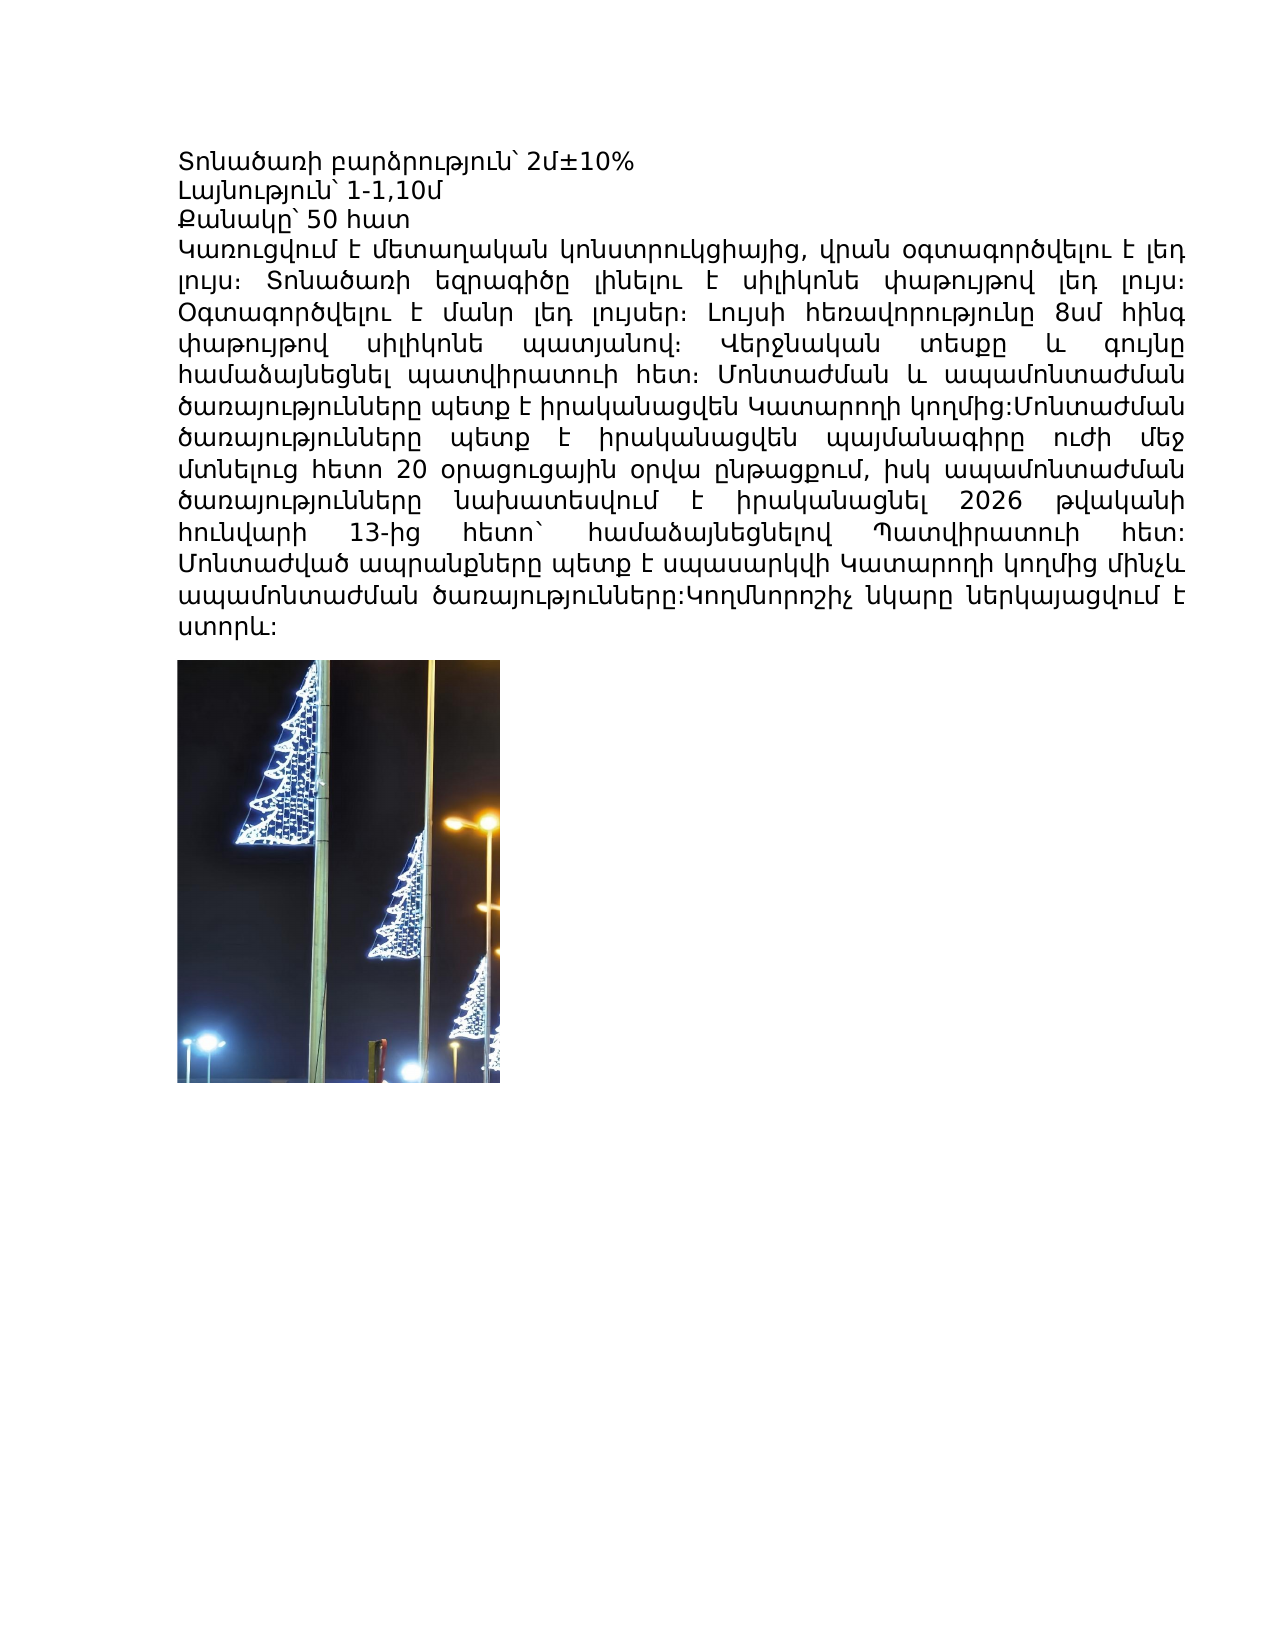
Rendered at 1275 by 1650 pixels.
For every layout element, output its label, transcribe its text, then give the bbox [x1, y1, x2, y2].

text Լայնություն՝ 1-1,10մ [177, 176, 1186, 206]
text Կառուցվում է մետաղական կոնստրուկցիայից, վրան օգտագործվելու է լեդ լույս։ Տոնածառի եզրագիծը լինելու է սիլիկոնե փաթույթով լեդ լույս։ Օգտագործվելու է մանր լեդ լույսեր։ Լույսի հեռավորությունը 8սմ հինգ փաթույթով սիլիկոնե պատյանով։ Վերջնական տեսքը և գույնը համաձայնեցնել պատվիրատուի հետ։ Մոնտաժման և ապամոնտաժման ծառայությունները պետք է իրականացվեն Կատարողի կողմից:Մոնտաժման ծառայությունները պետք է իրականացվեն պայմանագիրը ուժի մեջ մտնելուց հետո 20 օրացուցային օրվա ընթացքում, իսկ ապամոնտաժման ծառայությունները նախատեսվում է իրականացնել 2026 թվականի հունվարի 13-ից հետո` համաձայնեցնելով Պատվիրատուի հետ: Մոնտաժված ապրանքները պետք է սպասարկվի Կատարողի կողմից մինչև ապամոնտաժման ծառայությունները:Կողմնորոշիչ նկարը ներկայացվում է ստորև: [177, 235, 1186, 641]
text Տոնածառի բարձրություն՝ 2մ±10% [177, 147, 1186, 176]
picture [177, 660, 500, 1083]
text Քանակը՝ 50 հատ [177, 206, 1186, 235]
